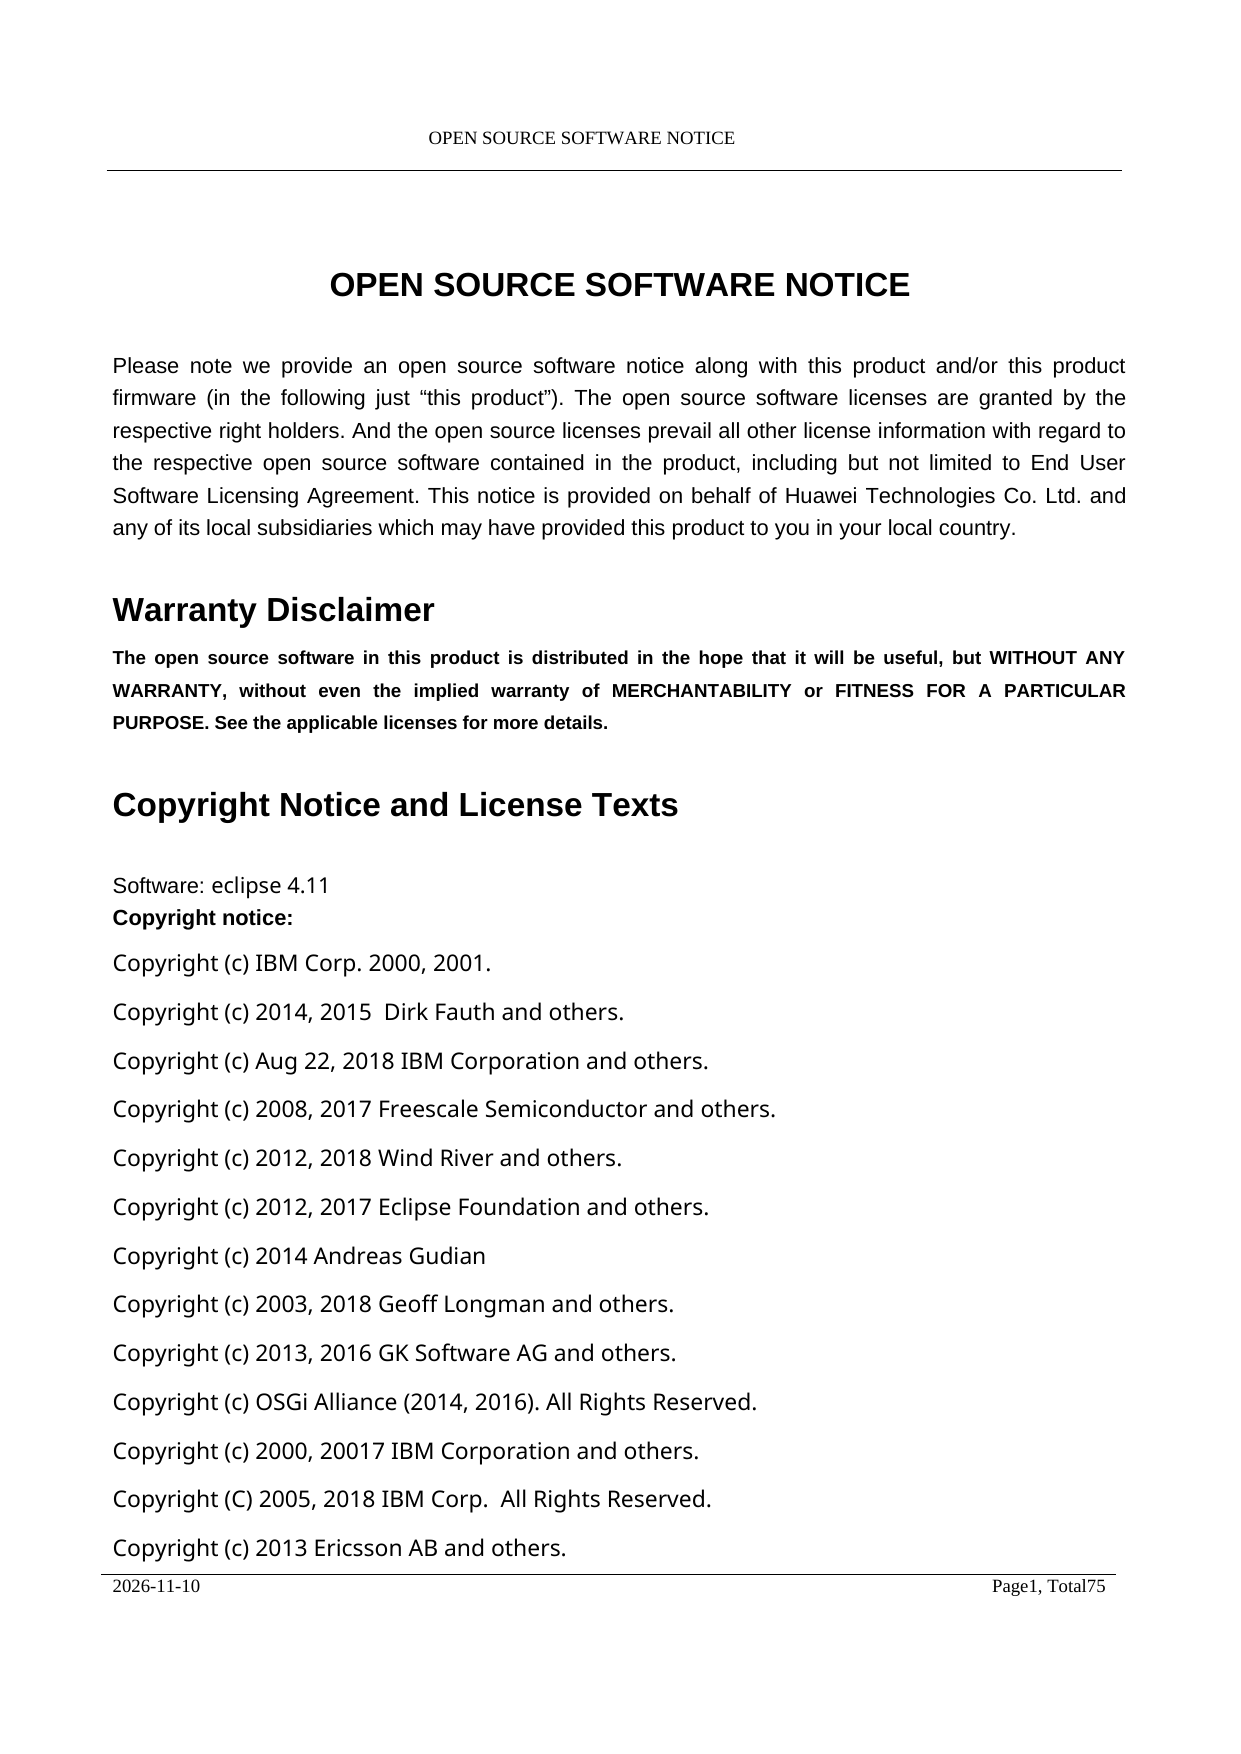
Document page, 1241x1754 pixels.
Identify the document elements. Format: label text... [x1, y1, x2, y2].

text Copyright notice: [112, 901, 1128, 934]
text Software: eclipse 4.11 [112, 869, 1128, 901]
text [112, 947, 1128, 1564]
text Copyright Notice and License Texts [112, 771, 1128, 836]
text Please note we provide an open source software notice along with this product and/or this product firmware (in the following just “this product”). The open source software licenses are granted by the respective right holders. And the open source licenses prevail all other license information with regard to the respective open source software contained in the product, including but not limited to End User Software Licensing Agreement. This notice is provided on behalf of Huawei Technologies Co. Ltd. and any of its local subsidiaries which may have provided this product to you in your local country. [112, 349, 1128, 544]
text The open source software in this product is distributed in the hope that it will be useful, but WITHOUT ANY WARRANTY, without even the implied warranty of MERCHANTABILITY or FITNESS FOR A PARTICULAR PURPOSE. See the applicable licenses for more details. [112, 641, 1128, 739]
text OPEN SOURCE SOFTWARE NOTICE [112, 251, 1128, 316]
text Warranty Disclaimer [112, 576, 1128, 641]
